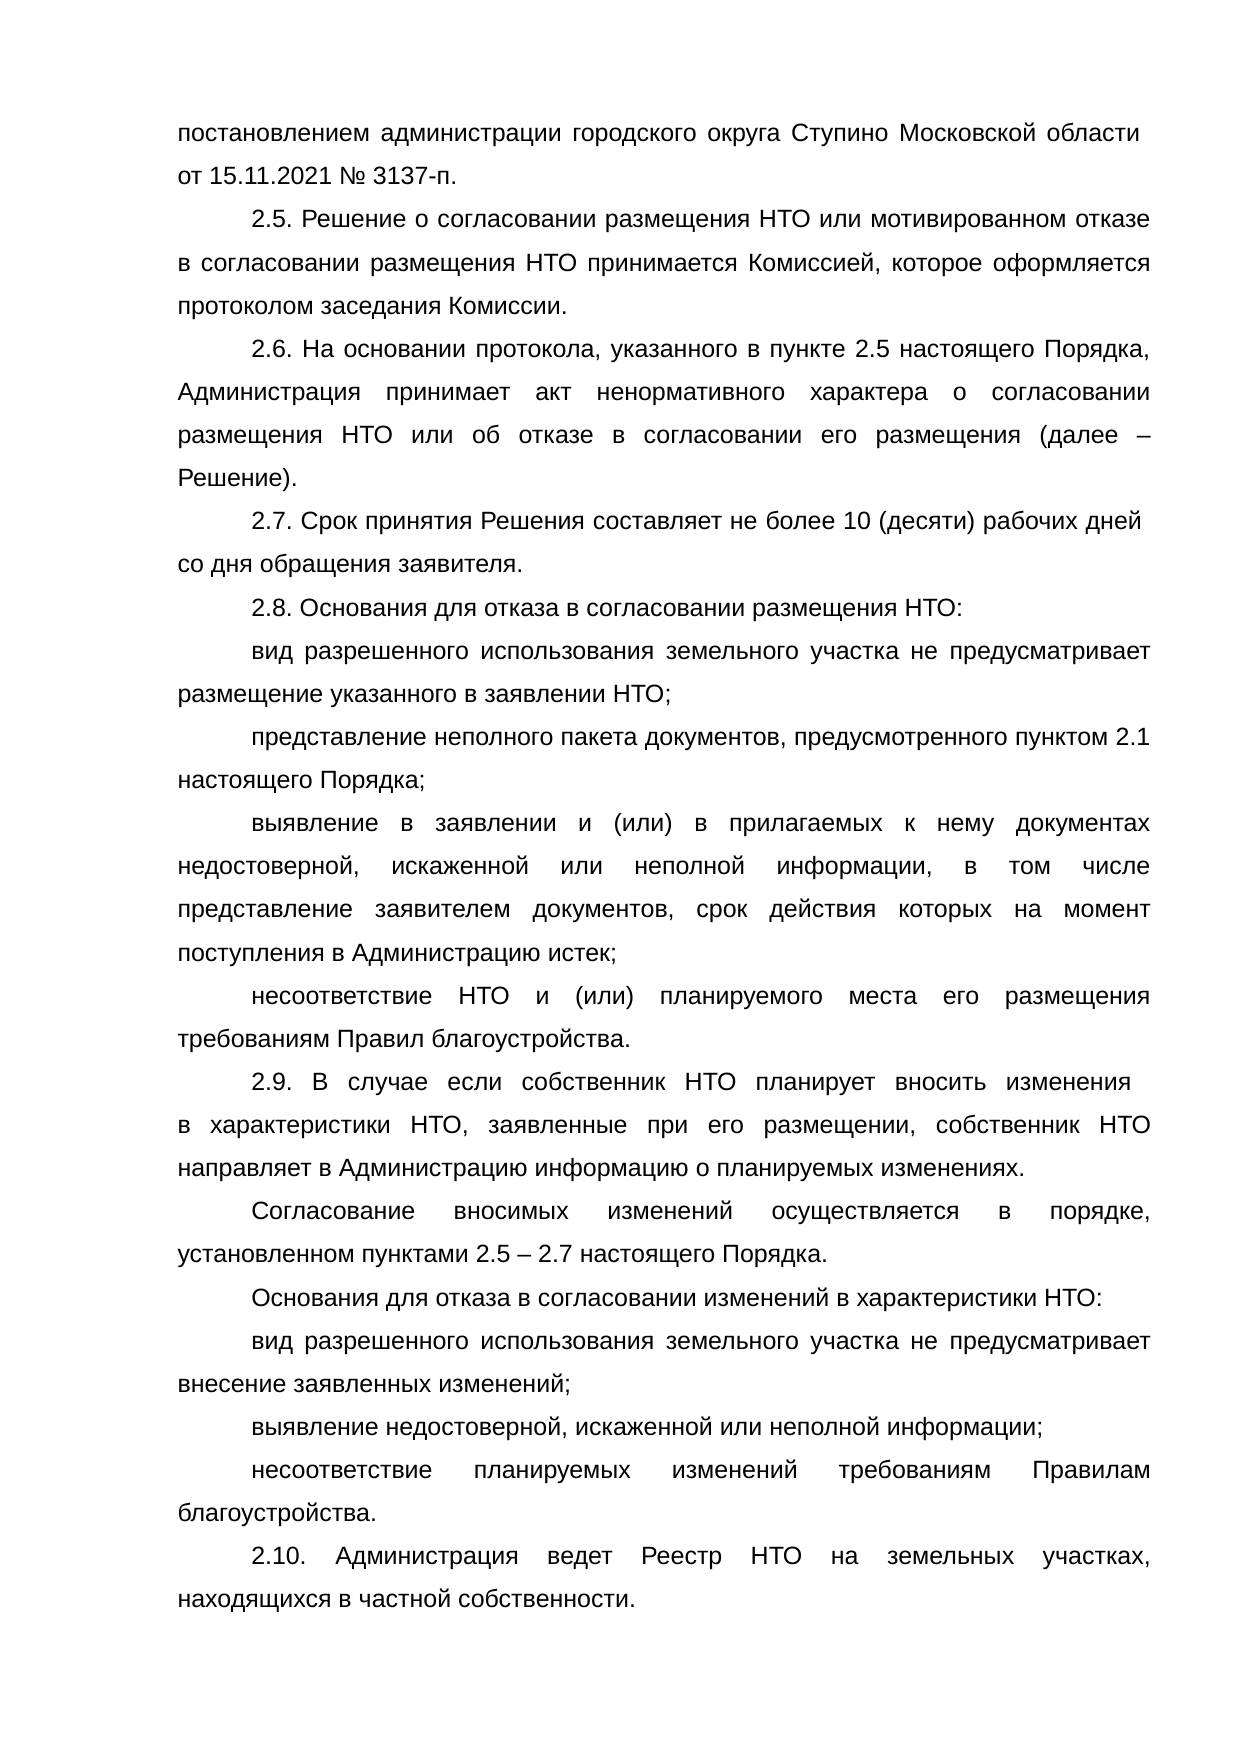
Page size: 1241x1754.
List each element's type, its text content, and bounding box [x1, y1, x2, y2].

text Основания для отказа в согласовании изменений в характеристики НТО: [177, 1282, 1152, 1311]
text 2.9. В случае если собственник НТО планирует вносить изменения в характеристики НТО, заявленные при его размещении, собственник НТО направляет в Администрацию информацию о планируемых изменениях. [177, 1067, 1152, 1182]
text Согласование вносимых изменений осуществляется в порядке, установленном пунктами 2.5 – 2.7 настоящего Порядка. [177, 1196, 1152, 1268]
text 2.7. Срок принятия Решения составляет не более 10 (десяти) рабочих дней со дня обращения заявителя. [177, 506, 1152, 578]
text 2.5. Решение о согласовании размещения НТО или мотивированном отказе в согласовании размещения НТО принимается Комиссией, которое оформляется протоколом заседания Комиссии. [177, 204, 1152, 319]
text 2.8. Основания для отказа в согласовании размещения НТО: [177, 592, 1152, 621]
text представление неполного пакета документов, предусмотренного пунктом 2.1 настоящего Порядка; [177, 722, 1152, 794]
text выявление недостоверной, искаженной или неполной информации; [177, 1412, 1152, 1441]
text 2.6. На основании протокола, указанного в пункте 2.5 настоящего Порядка, Администрация принимает акт ненормативного характера о согласовании размещения НТО или об отказе в согласовании его размещения (далее – Решение). [177, 334, 1152, 492]
text выявление в заявлении и (или) в прилагаемых к нему документах недостоверной, искаженной или неполной информации, в том числе представление заявителем документов, срок действия которых на момент поступления в Администрацию истек; [177, 808, 1152, 966]
text несоответствие НТО и (или) планируемого места его размещения требованиям Правил благоустройства. [177, 981, 1152, 1052]
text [177, 118, 1152, 190]
text несоответствие планируемых изменений требованиям Правилам благоустройства. [177, 1455, 1152, 1527]
text вид разрешенного использования земельного участка не предусматривает внесение заявленных изменений; [177, 1326, 1152, 1397]
text 2.10. Администрация ведет Реестр НТО на земельных участках, находящихся в частной собственности. [177, 1541, 1152, 1613]
text вид разрешенного использования земельного участка не предусматривает размещение указанного в заявлении НТО; [177, 636, 1152, 707]
